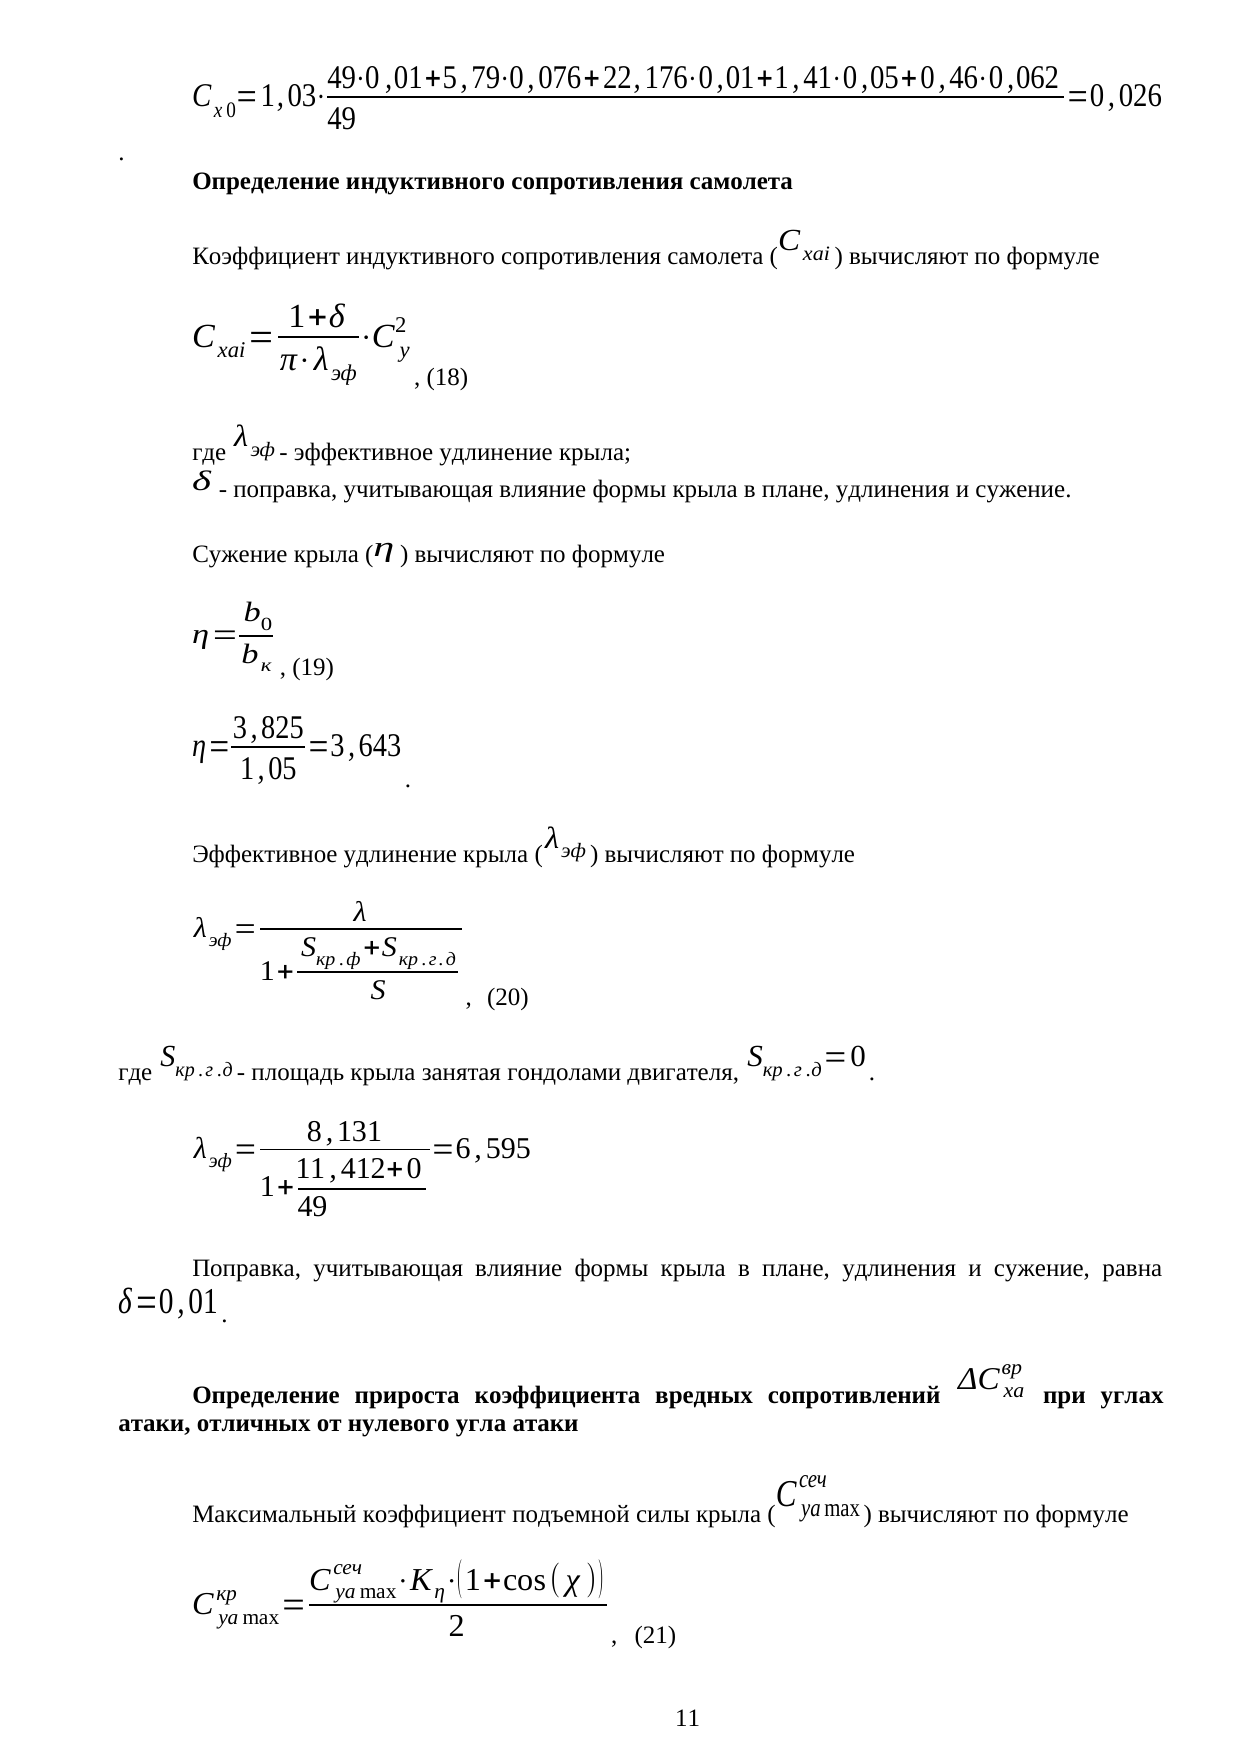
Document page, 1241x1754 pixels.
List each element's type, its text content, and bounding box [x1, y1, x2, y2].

text Поправка, учитывающая влияние формы крыла в плане, удлинения и сужение, равна . [118, 1253, 1163, 1327]
text - поправка, учитывающая влияние формы крыла в плане, удлинения и сужение. [118, 466, 1163, 503]
text Максимальный коэффициент подъемной силы крыла () вычисляют по формуле [118, 1466, 1163, 1528]
text где - эффективное удлинение крыла; [118, 420, 1163, 466]
text , (20) [118, 896, 1163, 1011]
text Эффективное удлинение крыла () вычисляют по формуле [118, 821, 1163, 867]
text , (21) [118, 1556, 1163, 1649]
text Определение прироста коэффициента вредных сопротивлений при углах атаки, отличных от нулевого угла атаки [118, 1356, 1163, 1437]
text . [118, 709, 1163, 793]
text Сужение крыла () вычисляют по формуле [118, 531, 1163, 568]
text Определение индуктивного сопротивления самолета [118, 166, 1163, 195]
text где - площадь крыла занятая гондолами двигателя, . [118, 1040, 1163, 1086]
text . [118, 59, 1163, 166]
text , (19) [118, 597, 1163, 680]
text , (18) [118, 298, 1163, 391]
text Коэффициент индуктивного сопротивления самолета () вычисляют по формуле [118, 223, 1163, 269]
